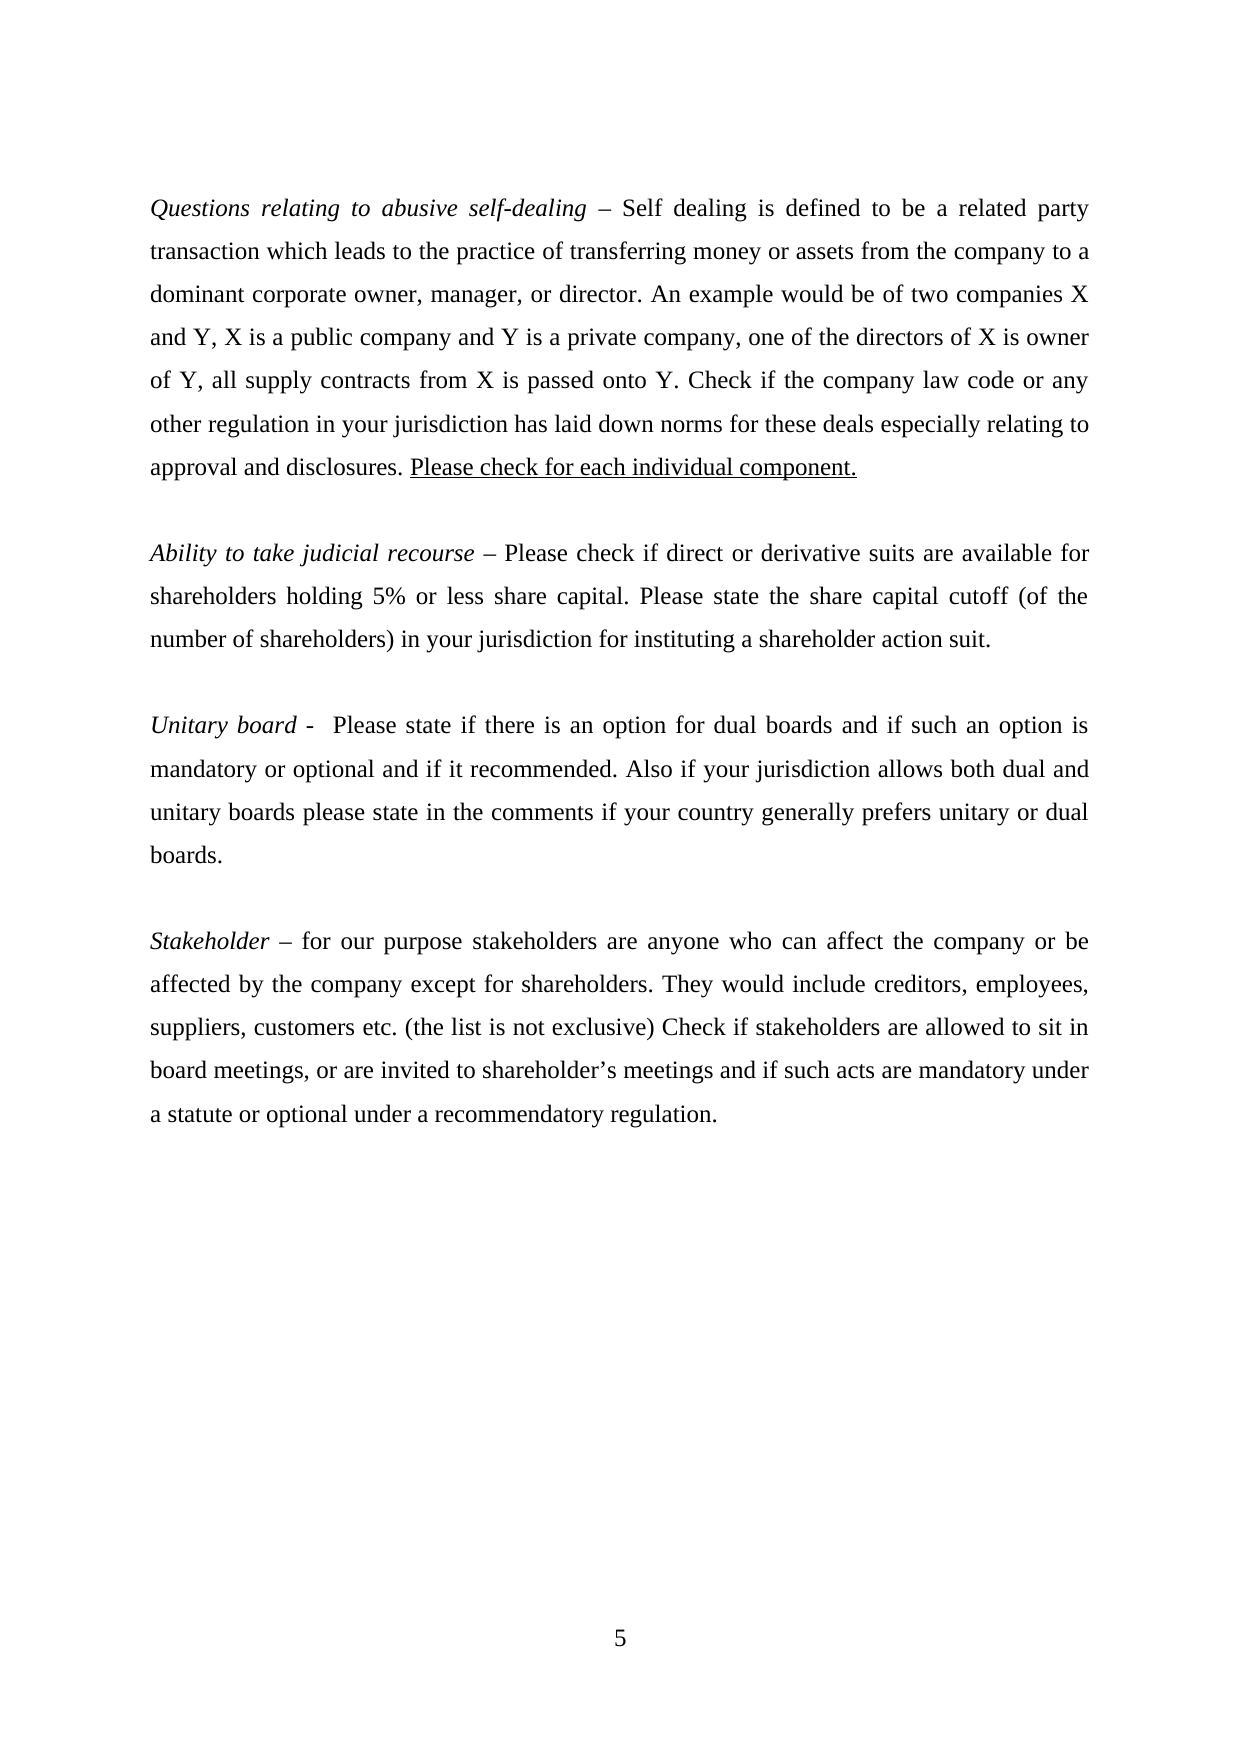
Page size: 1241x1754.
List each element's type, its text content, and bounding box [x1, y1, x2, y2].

text Unitary board - Please state if there is an option for dual boards and if such an option is mandatory or optional and if it recommended. Also if your jurisdiction allows both dual and unitary boards please state in the comments if your country generally prefers unitary or dual boards. [150, 711, 1090, 869]
text Stakeholder – for our purpose stakeholders are anyone who can affect the company or be affected by the company except for shareholders. They would include creditors, employees, suppliers, customers etc. (the list is not exclusive) Check if stakeholders are allowed to sit in board meetings, or are invited to shareholder’s meetings and if such acts are mandatory under a statute or optional under a recommendatory regulation. [150, 926, 1090, 1127]
text Questions relating to abusive self-dealing – Self dealing is defined to be a related party transaction which leads to the practice of transferring money or assets from the company to a dominant corporate owner, manager, or director. An example would be of two companies X and Y, X is a public company and Y is a private company, one of the directors of X is owner of Y, all supply contracts from X is passed onto Y. Check if the company law code or any other regulation in your jurisdiction has laid down norms for these deals especially relating to approval and disclosures. Please check for each individual component. [150, 193, 1090, 481]
text Ability to take judicial recourse – Please check if direct or derivative suits are available for shareholders holding 5% or less share capital. Please state the share capital cutoff (of the number of shareholders) in your jurisdiction for instituting a shareholder action suit. [150, 538, 1090, 653]
